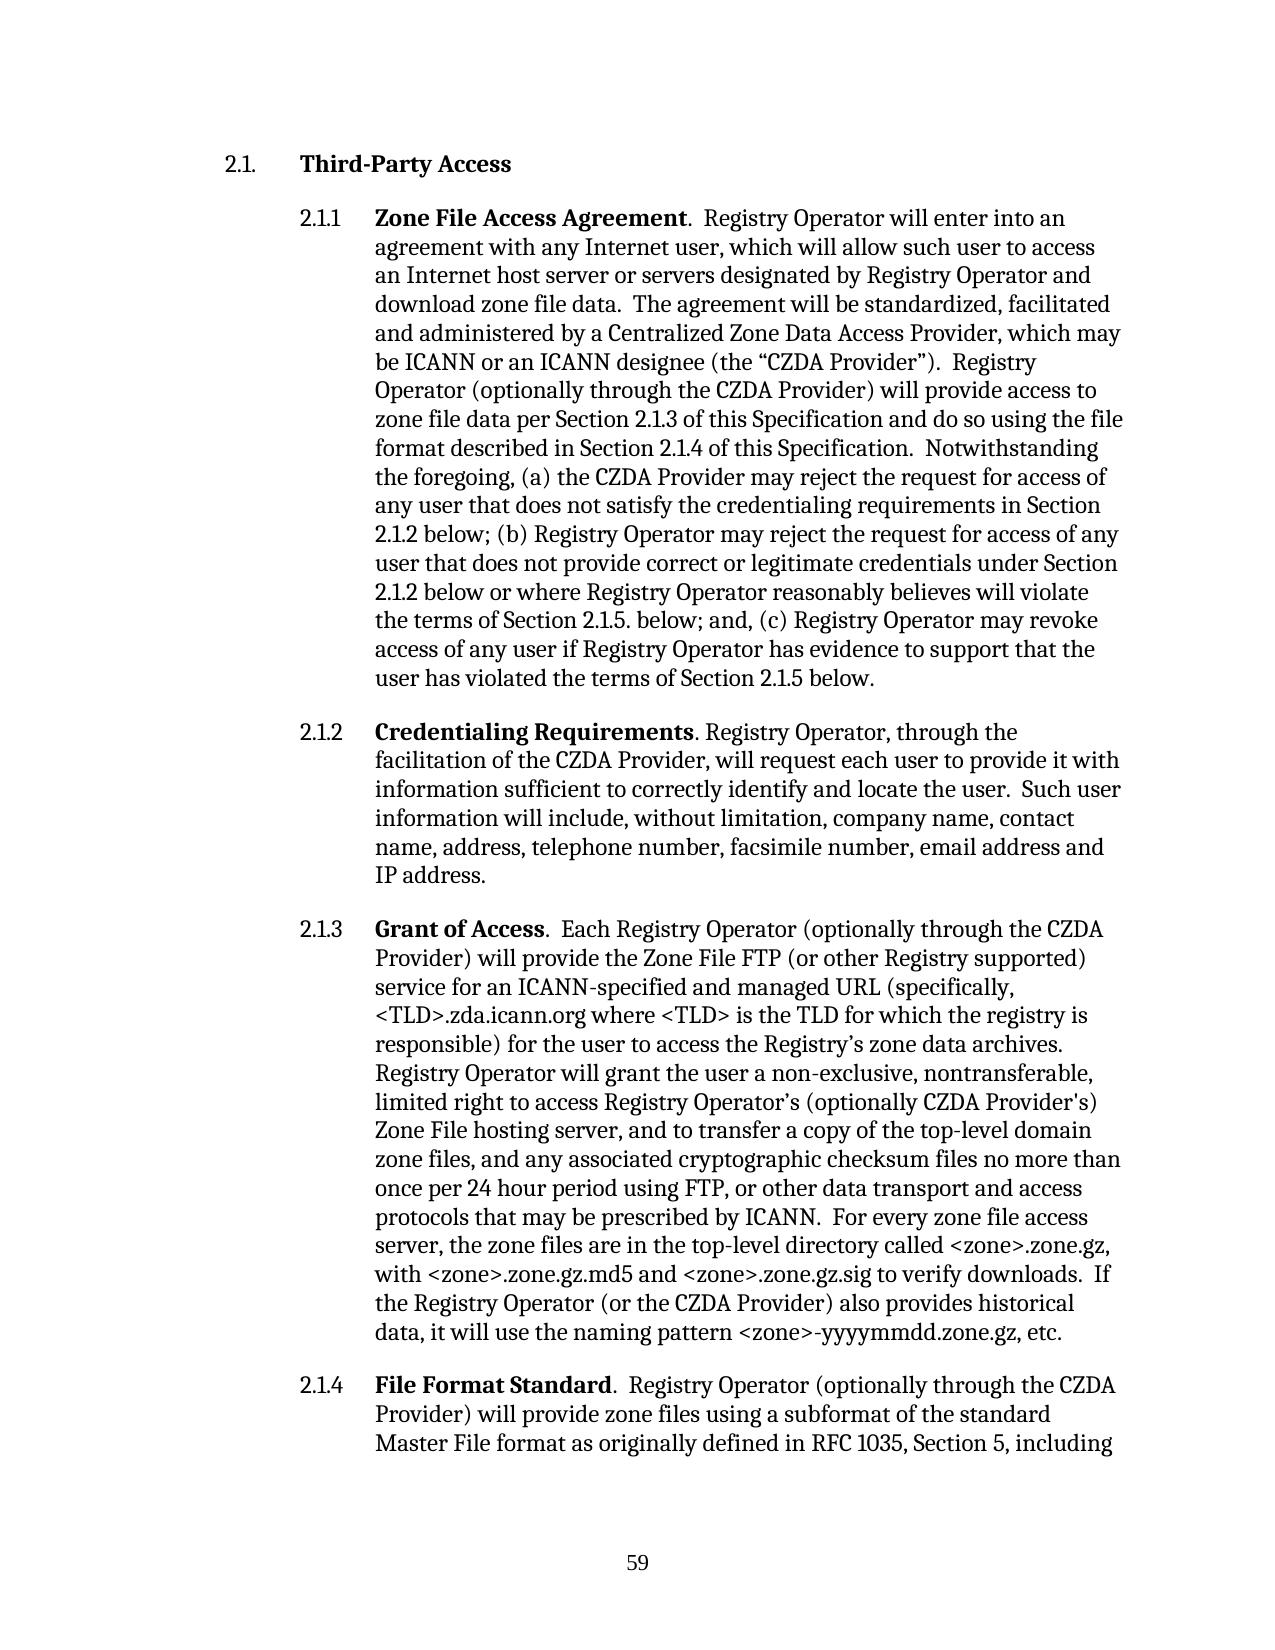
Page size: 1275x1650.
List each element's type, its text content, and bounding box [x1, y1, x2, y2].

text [300, 1371, 1125, 1457]
text Zone File Access Agreement. Registry Operator will enter into an agreement with any Internet user, which will allow such user to access an Internet host server or servers designated by Registry Operator and download zone file data. The agreement will be standardized, facilitated and administered by a Centralized Zone Data Access Provider, which may be ICANN or an ICANN designee (the “CZDA Provider”). Registry Operator (optionally through the CZDA Provider) will provide access to zone file data per Section 2.1.3 of this Specification and do so using the file format described in Section 2.1.4 of this Specification. Notwithstanding the foregoing, (a) the CZDA Provider may reject the request for access of any user that does not satisfy the credentialing requirements in Section 2.1.2 below; (b) Registry Operator may reject the request for access of any user that does not provide correct or legitimate credentials under Section 2.1.2 below or where Registry Operator reasonably believes will violate the terms of Section 2.1.5. below; and, (c) Registry Operator may revoke access of any user if Registry Operator has evidence to support that the user has violated the terms of Section 2.1.5 below. [300, 204, 1125, 692]
text Credentialing Requirements. Registry Operator, through the facilitation of the CZDA Provider, will request each user to provide it with information sufficient to correctly identify and locate the user. Such user information will include, without limitation, company name, contact name, address, telephone number, facsimile number, email address and IP address. [300, 717, 1125, 890]
text Third-Party Access [225, 150, 1125, 179]
text Grant of Access. Each Registry Operator (optionally through the CZDA Provider) will provide the Zone File FTP (or other Registry supported) service for an ICANN-specified and managed URL (specifically, <TLD>.zda.icann.org where <TLD> is the TLD for which the registry is responsible) for the user to access the Registry’s zone data archives. Registry Operator will grant the user a non-exclusive, nontransferable, limited right to access Registry Operator’s (optionally CZDA Provider's) Zone File hosting server, and to transfer a copy of the top-level domain zone files, and any associated cryptographic checksum files no more than once per 24 hour period using FTP, or other data transport and access protocols that may be prescribed by ICANN. For every zone file access server, the zone files are in the top-level directory called <zone>.zone.gz, with <zone>.zone.gz.md5 and <zone>.zone.gz.sig to verify downloads. If the Registry Operator (or the CZDA Provider) also provides historical data, it will use the naming pattern <zone>-yyyymmdd.zone.gz, etc. [300, 915, 1125, 1346]
